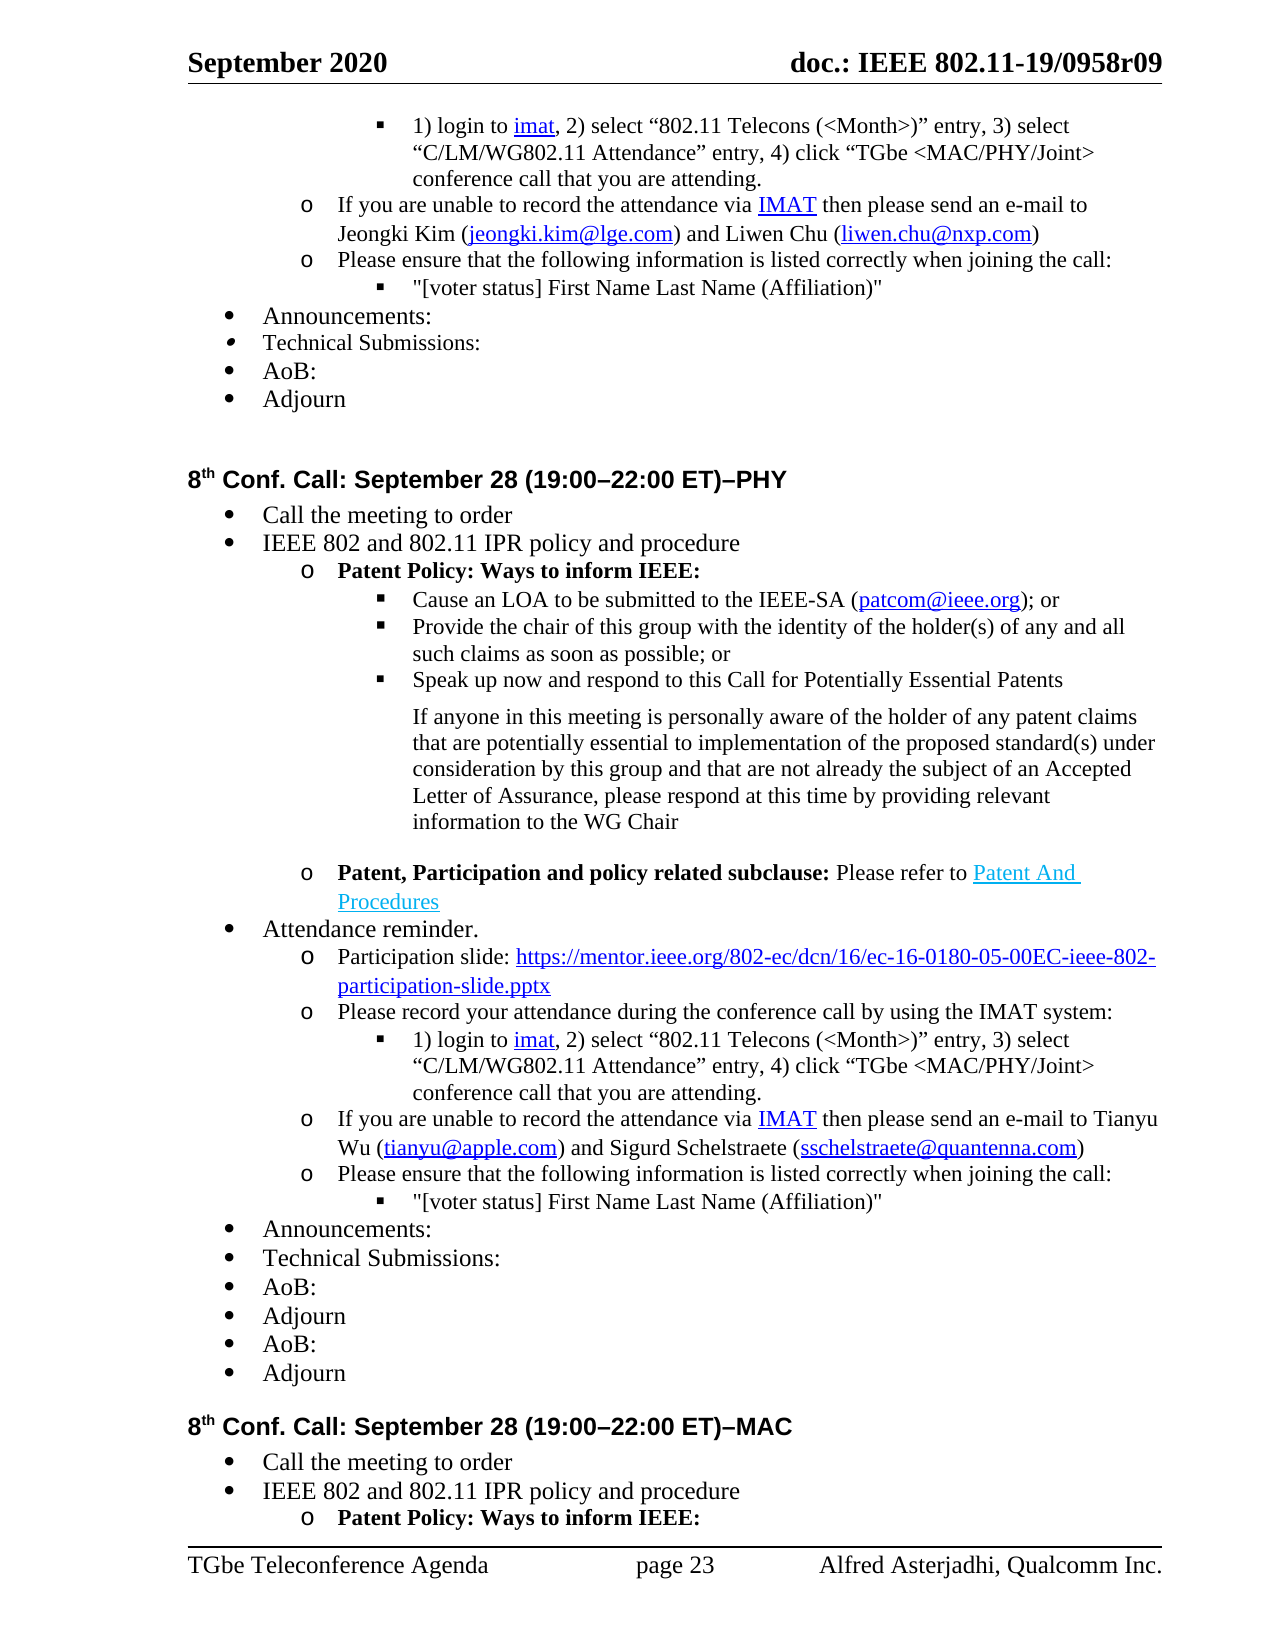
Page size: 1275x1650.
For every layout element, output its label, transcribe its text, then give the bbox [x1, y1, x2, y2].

list Patent Policy: Ways to inform IEEE: [300, 1504, 1162, 1533]
list "[voter status] First Name Last Name (Affiliation)" [375, 274, 1162, 301]
list AoB: [225, 1329, 1162, 1358]
list Announcements: [225, 1214, 1162, 1243]
list AoB: [225, 1272, 1162, 1301]
list If you are unable to record the attendance via IMAT then please send an e-mail to Tianyu Wu (tianyu@apple.com) and Sigurd Schelstraete (sschelstraete@quantenna.com) [300, 1105, 1162, 1160]
list Adjourn [225, 1301, 1162, 1329]
list Participation slide: https://mentor.ieee.org/802-ec/dcn/16/ec-16-0180-05-00EC-ieee-802-participation-slide.pptx [300, 943, 1162, 998]
list Adjourn [225, 384, 1162, 413]
list Please ensure that the following information is listed correctly when joining the call: [300, 1160, 1162, 1188]
list If anyone in this meeting is personally aware of the holder of any patent claims that are potentially essential to implementation of the proposed standard(s) under consideration by this group and that are not already the subject of an Accepted Letter of Assurance, please respond at this time by providing relevant information to the WG Chair [412, 703, 1162, 834]
subtitle 8th Conf. Call: September 28 (19:00–22:00 ET)–PHY [187, 465, 1162, 493]
list Call the meeting to order [225, 500, 1162, 528]
list 1) login to imat, 2) select “802.11 Telecons (<Month>)” entry, 3) select “C/LM/WG802.11 Attendance” entry, 4) click “TGbe <MAC/PHY/Joint> conference call that you are attending. [375, 112, 1162, 192]
list IEEE 802 and 802.11 IPR policy and procedure [225, 528, 1162, 557]
list Technical Submissions: [225, 1243, 1162, 1272]
list Technical Submissions: [225, 329, 1162, 356]
list Call the meeting to order [225, 1447, 1162, 1476]
list Announcements: [225, 301, 1162, 329]
list Adjourn [225, 1358, 1162, 1387]
list IEEE 802 and 802.11 IPR policy and procedure [225, 1476, 1162, 1504]
list Patent Policy: Ways to inform IEEE: [300, 557, 1162, 586]
list Speak up now and respond to this Call for Potentially Essential Patents [375, 666, 1162, 692]
list "[voter status] First Name Last Name (Affiliation)" [375, 1188, 1162, 1214]
subtitle 8th Conf. Call: September 28 (19:00–22:00 ET)–MAC [187, 1412, 1162, 1441]
list Cause an LOA to be submitted to the IEEE-SA (patcom@ieee.org); or [375, 586, 1162, 613]
list Provide the chair of this group with the identity of the holder(s) of any and all such claims as soon as possible; or [375, 613, 1162, 666]
list If you are unable to record the attendance via IMAT then please send an e-mail to Jeongki Kim (jeongki.kim@lge.com) and Liwen Chu (liwen.chu@nxp.com) [300, 192, 1162, 246]
list Please ensure that the following information is listed correctly when joining the call: [300, 246, 1162, 274]
list Patent, Participation and policy related subclause: Please refer to Patent And Procedures [300, 859, 1162, 914]
list Please record your attendance during the conference call by using the IMAT system: [300, 998, 1162, 1026]
list AoB: [225, 356, 1162, 384]
list Attendance reminder. [225, 914, 1162, 943]
list 1) login to imat, 2) select “802.11 Telecons (<Month>)” entry, 3) select “C/LM/WG802.11 Attendance” entry, 4) click “TGbe <MAC/PHY/Joint> conference call that you are attending. [375, 1026, 1162, 1105]
